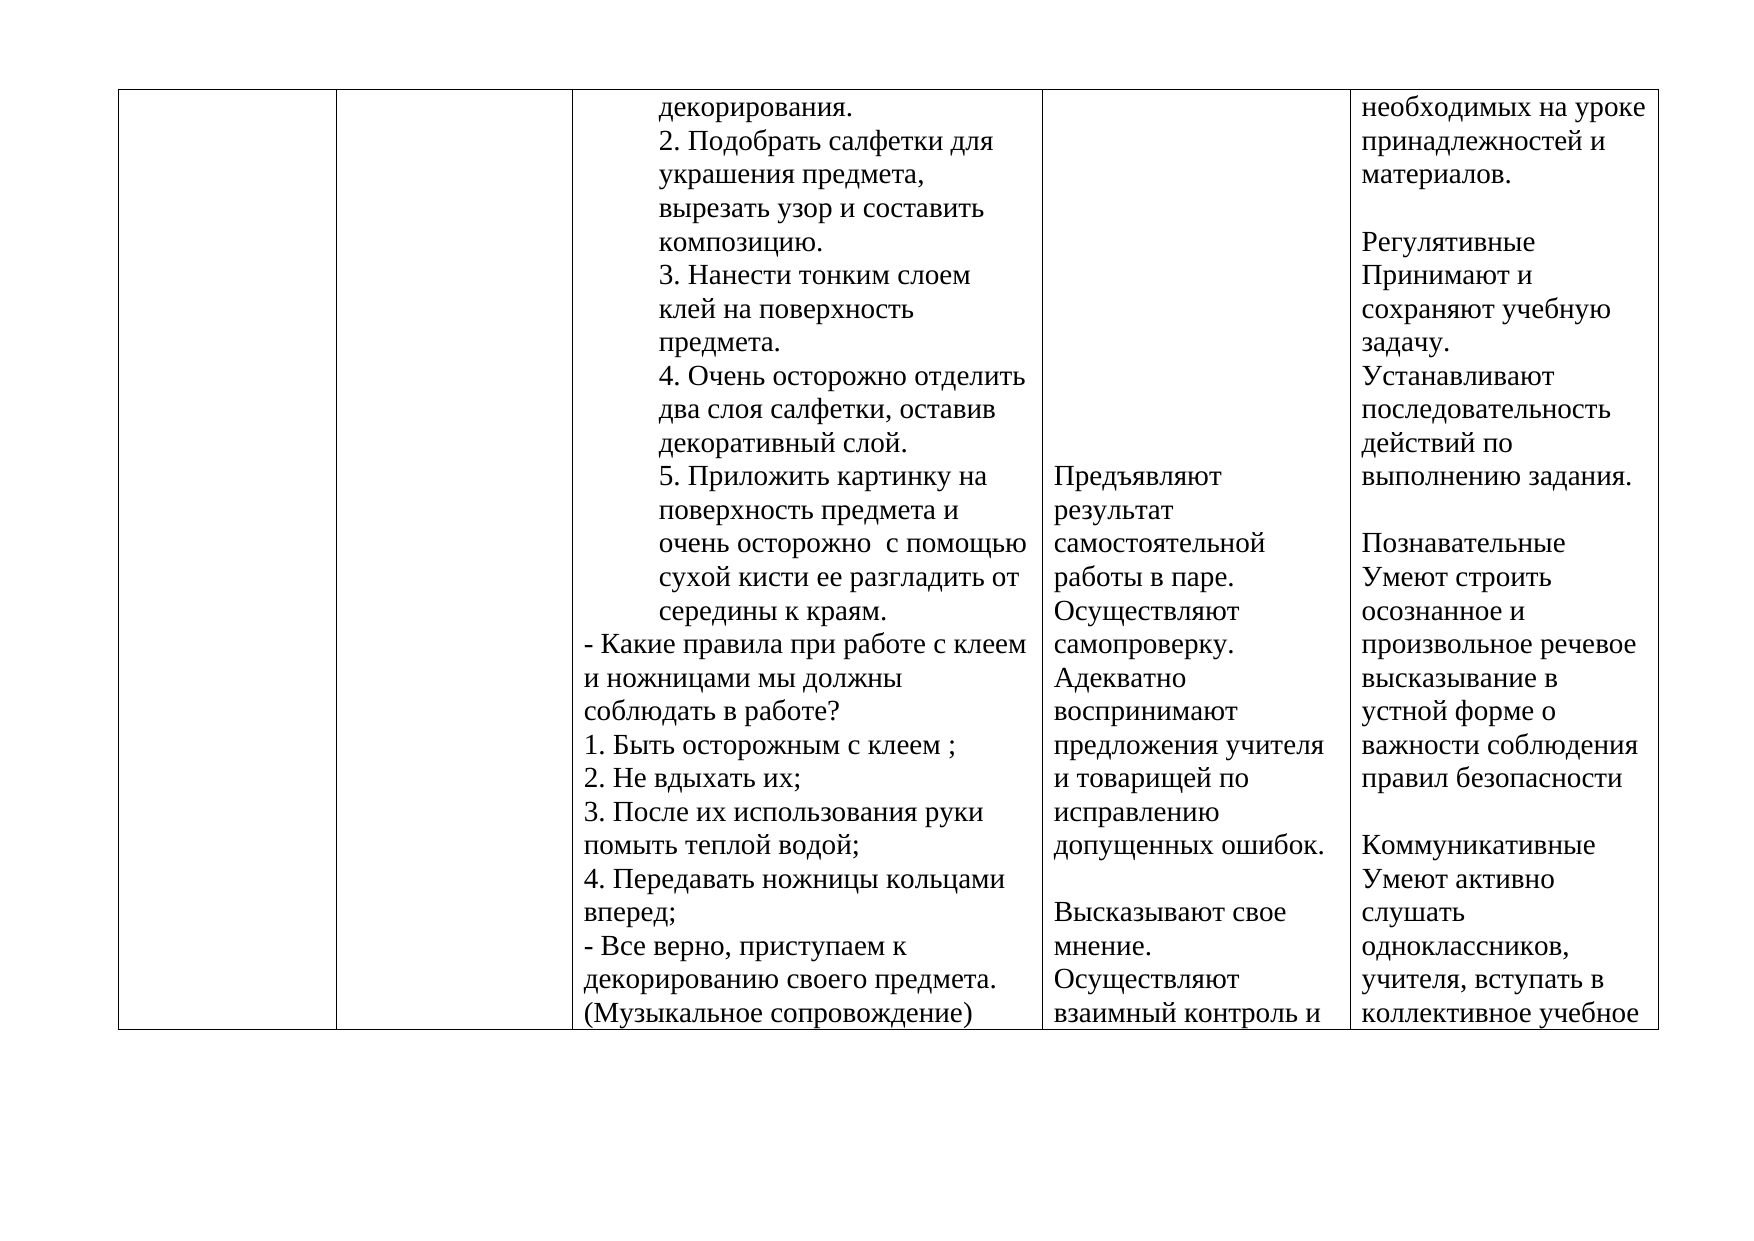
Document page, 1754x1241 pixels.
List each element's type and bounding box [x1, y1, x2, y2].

table_cell [1043, 90, 1350, 1029]
table_cell [573, 90, 1042, 1029]
table_cell [1351, 90, 1658, 1029]
table_cell [337, 90, 572, 1029]
table_cell [119, 90, 336, 1029]
